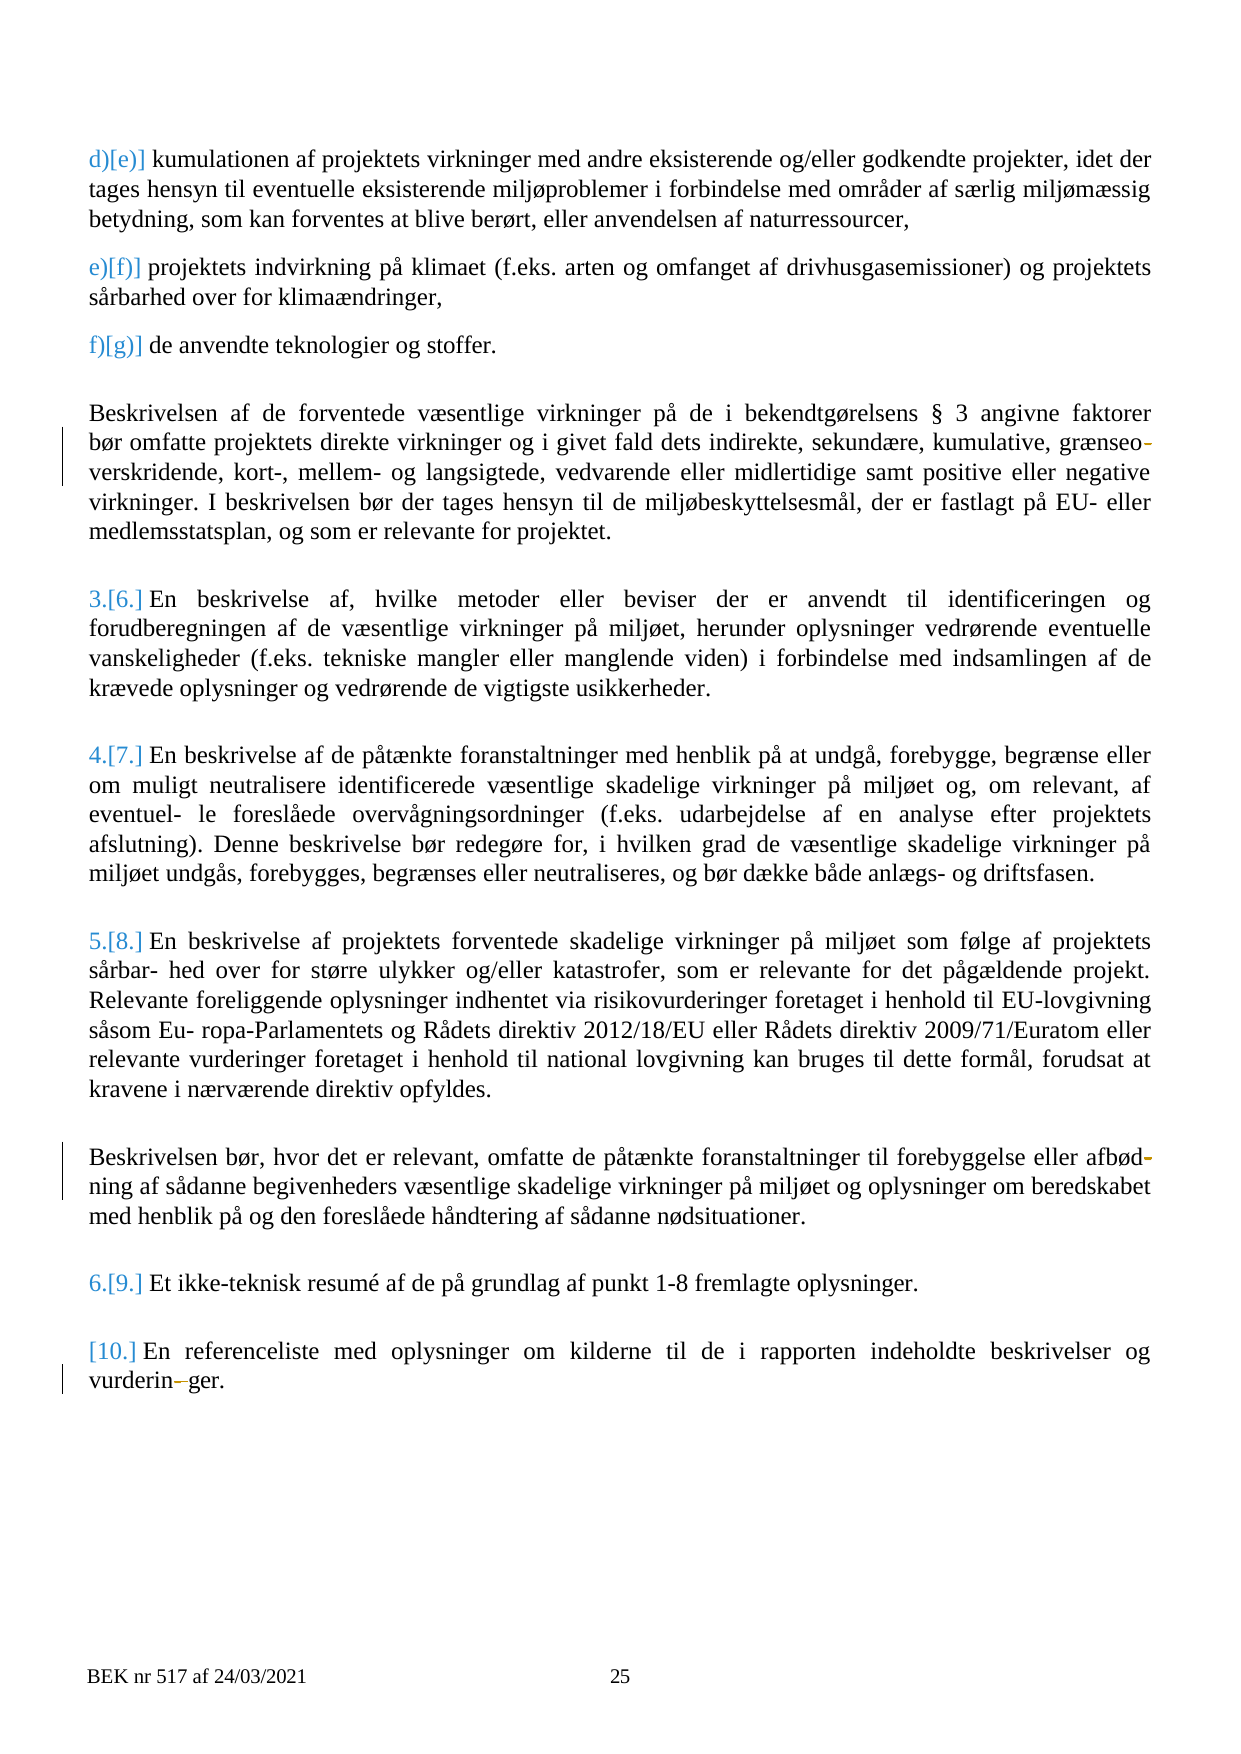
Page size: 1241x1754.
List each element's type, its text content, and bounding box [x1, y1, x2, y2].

list En referenceliste med oplysninger om kilderne til de i rapporten indeholdte beskrivelser og vurderinger. [88, 1336, 1152, 1394]
list de anvendte teknologier og stoffer. [88, 330, 1163, 359]
text Beskrivelsen bør, hvor det er relevant, omfatte de påtænkte foranstaltninger til forebyggelse eller afbødning af sådanne begivenheders væsentlige skadelige virkninger på miljøet og oplysninger om beredskabet med henblik på og den foreslåede håndtering af sådanne nødsituationer. [88, 1142, 1152, 1229]
list Et ikke-teknisk resumé af de på grundlag af punkt 1-8 fremlagte oplysninger. [88, 1268, 1163, 1297]
list En beskrivelse af projektets forventede skadelige virkninger på miljøet som følge af projektets sårbar- hed over for større ulykker og/eller katastrofer, som er relevante for det pågældende projekt. Relevante foreliggende oplysninger indhentet via risikovurderinger foretaget i henhold til EU-lovgivning såsom Eu- ropa-Parlamentets og Rådets direktiv 2012/18/EU eller Rådets direktiv 2009/71/Euratom eller relevante vurderinger foretaget i henhold til national lovgivning kan bruges til dette formål, forudsat at kravene i nærværende direktiv opfyldes. [88, 926, 1152, 1103]
list kumulationen af projektets virkninger med andre eksisterende og/eller godkendte projekter, idet der tages hensyn til eventuelle eksisterende miljøproblemer i forbindelse med områder af særlig miljømæssig betydning, som kan forventes at blive berørt, eller anvendelsen af naturressourcer, [88, 144, 1152, 232]
list projektets indvirkning på klimaet (f.eks. arten og omfanget af drivhusgasemissioner) og projektets sårbarhed over for klimaændringer, [88, 252, 1152, 311]
list En beskrivelse af, hvilke metoder eller beviser der er anvendt til identificeringen og forudberegningen af de væsentlige virkninger på miljøet, herunder oplysninger vedrørende eventuelle vanskeligheder (f.eks. tekniske mangler eller manglende viden) i forbindelse med indsamlingen af de krævede oplysninger og vedrørende de vigtigste usikkerheder. [88, 584, 1152, 701]
text Beskrivelsen af de forventede væsentlige virkninger på de i bekendtgørelsens § 3 angivne faktorer bør omfatte projektets direkte virkninger og i givet fald dets indirekte, sekundære, kumulative, grænseoverskridende, kort-, mellem- og langsigtede, vedvarende eller midlertidige samt positive eller negative virkninger. I beskrivelsen bør der tages hensyn til de miljøbeskyttelsesmål, der er fastlagt på EU- eller medlemsstatsplan, og som er relevante for projektet. [88, 398, 1152, 545]
list En beskrivelse af de påtænkte foranstaltninger med henblik på at undgå, forebygge, begrænse eller om muligt neutralisere identificerede væsentlige skadelige virkninger på miljøet og, om relevant, af eventuel- le foreslåede overvågningsordninger (f.eks. udarbejdelse af en analyse efter projektets afslutning). Denne beskrivelse bør redegøre for, i hvilken grad de væsentlige skadelige virkninger på miljøet undgås, forebygges, begrænses eller neutraliseres, og bør dække både anlægs- og driftsfasen. [88, 740, 1152, 887]
